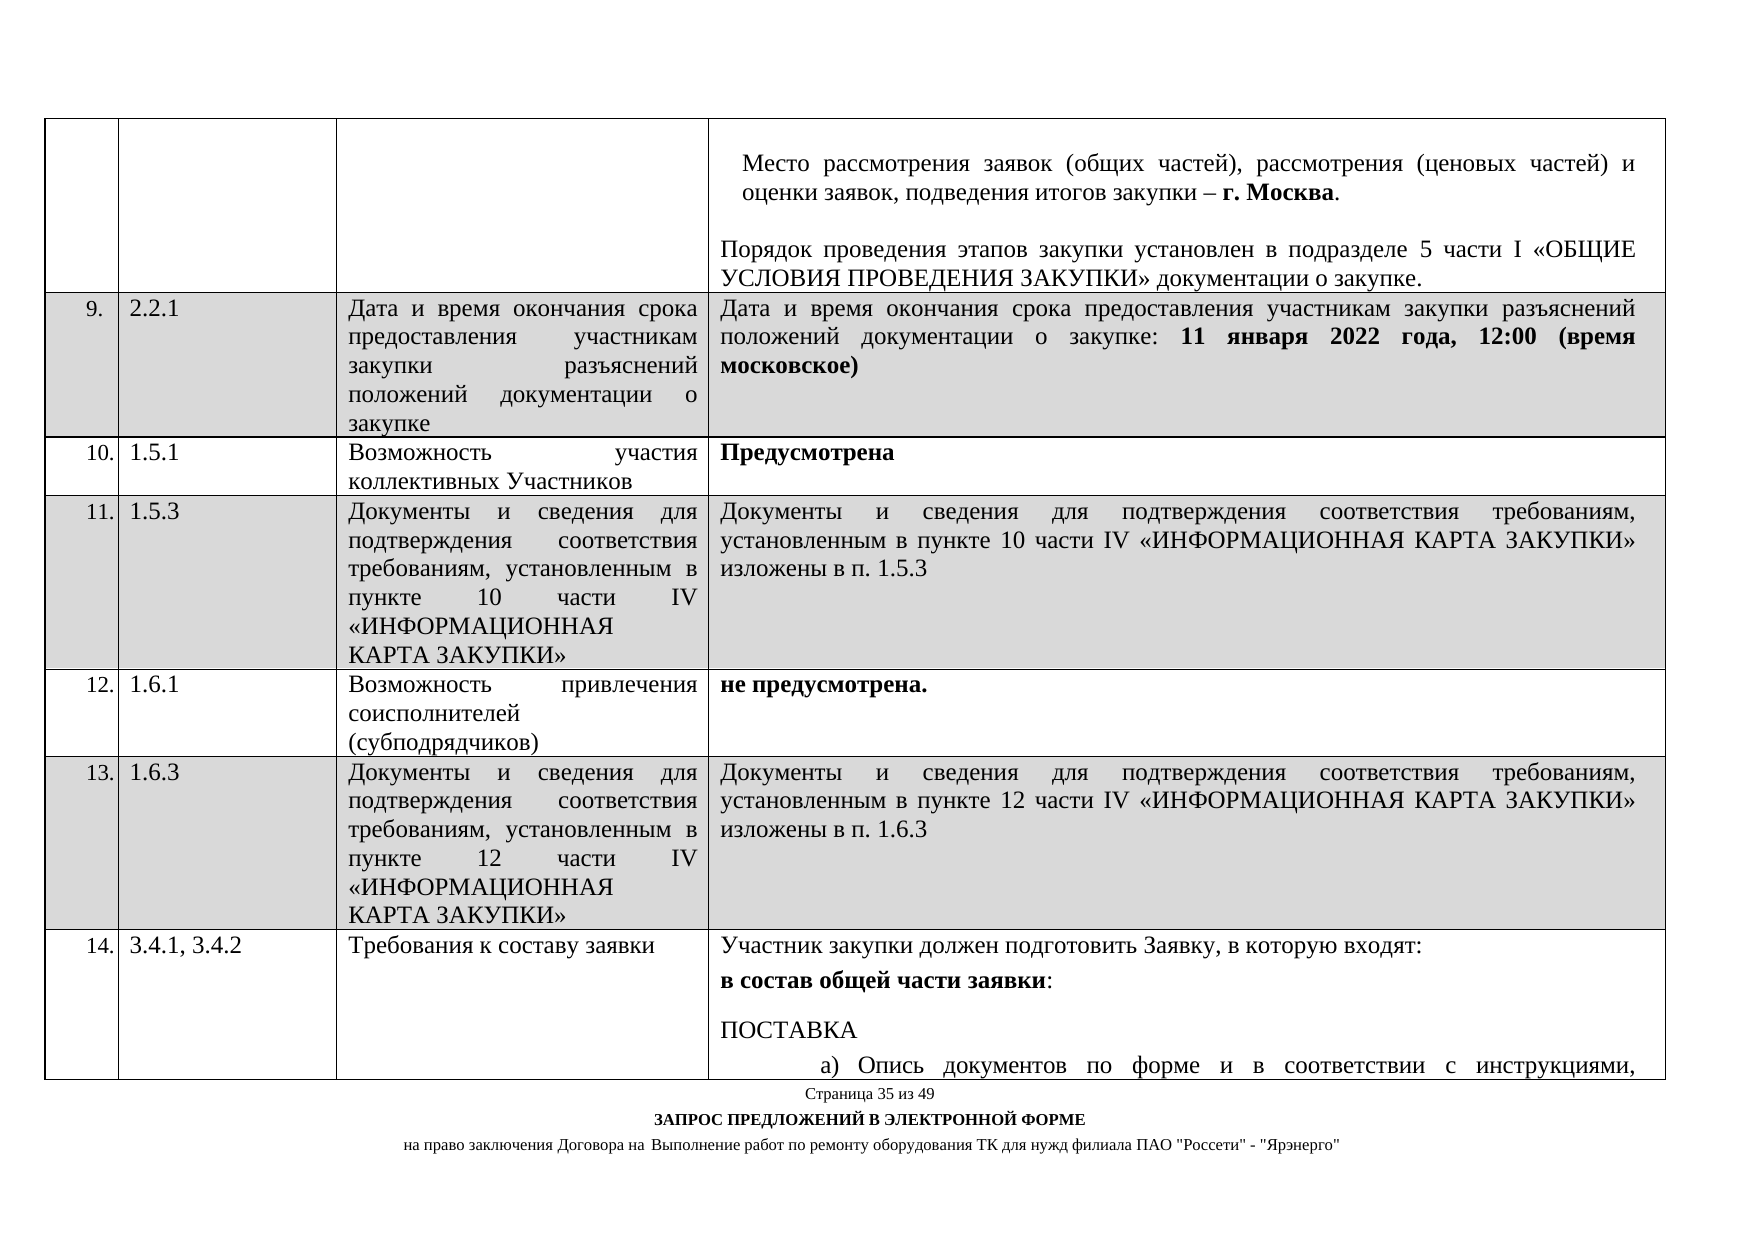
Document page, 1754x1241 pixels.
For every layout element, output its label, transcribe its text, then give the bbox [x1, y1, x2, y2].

table_cell Документы и сведения для подтверждения соответствия требованиям, установленным в пункте 12 части IV «ИНФОРМАЦИОННАЯ КАРТА ЗАКУПКИ» изложены в п. 1.6.3 [709, 757, 1665, 929]
table_cell 3.4.1, 3.4.2 [119, 930, 336, 1079]
table_cell [46, 757, 118, 929]
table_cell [337, 119, 708, 292]
table_cell 1.5.3 [119, 496, 336, 668]
table_cell 1.6.1 [119, 670, 336, 756]
table_cell Документы и сведения для подтверждения соответствия требованиям, установленным в пункте 10 части IV «ИНФОРМАЦИОННАЯ КАРТА ЗАКУПКИ» [337, 496, 708, 668]
table_cell [46, 930, 118, 1079]
table_cell Возможность привлечения соисполнителей (субподрядчиков) [337, 670, 708, 756]
table_cell [46, 438, 118, 495]
table_cell 1.6.3 [119, 757, 336, 929]
table_cell Документы и сведения для подтверждения соответствия требованиям, установленным в пункте 10 части IV «ИНФОРМАЦИОННАЯ КАРТА ЗАКУПКИ» изложены в п. 1.5.3 [709, 496, 1665, 668]
table_cell 1.5.1 [119, 438, 336, 495]
table_cell Документы и сведения для подтверждения соответствия требованиям, установленным в пункте 12 части IV «ИНФОРМАЦИОННАЯ КАРТА ЗАКУПКИ» [337, 757, 708, 929]
table_cell Дата и время окончания срока предоставления участникам закупки разъяснений положений документации о закупке [337, 293, 708, 436]
table_cell 2.2.1 [119, 293, 336, 436]
table_cell [46, 496, 118, 668]
table_cell не предусмотрена. [709, 670, 1665, 756]
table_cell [709, 930, 1665, 1079]
table_cell [46, 293, 118, 436]
table_cell Предусмотрена [709, 438, 1665, 495]
table_cell Возможность участия коллективных Участников [337, 438, 708, 495]
table_cell Дата и время окончания срока предоставления участникам закупки разъяснений положений документации о закупке: 11 января 2022 года, 12:00 (время московское) [709, 293, 1665, 436]
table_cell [337, 930, 708, 1079]
table_cell [46, 670, 118, 756]
table_cell [46, 119, 118, 292]
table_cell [119, 119, 336, 292]
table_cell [709, 119, 1665, 292]
